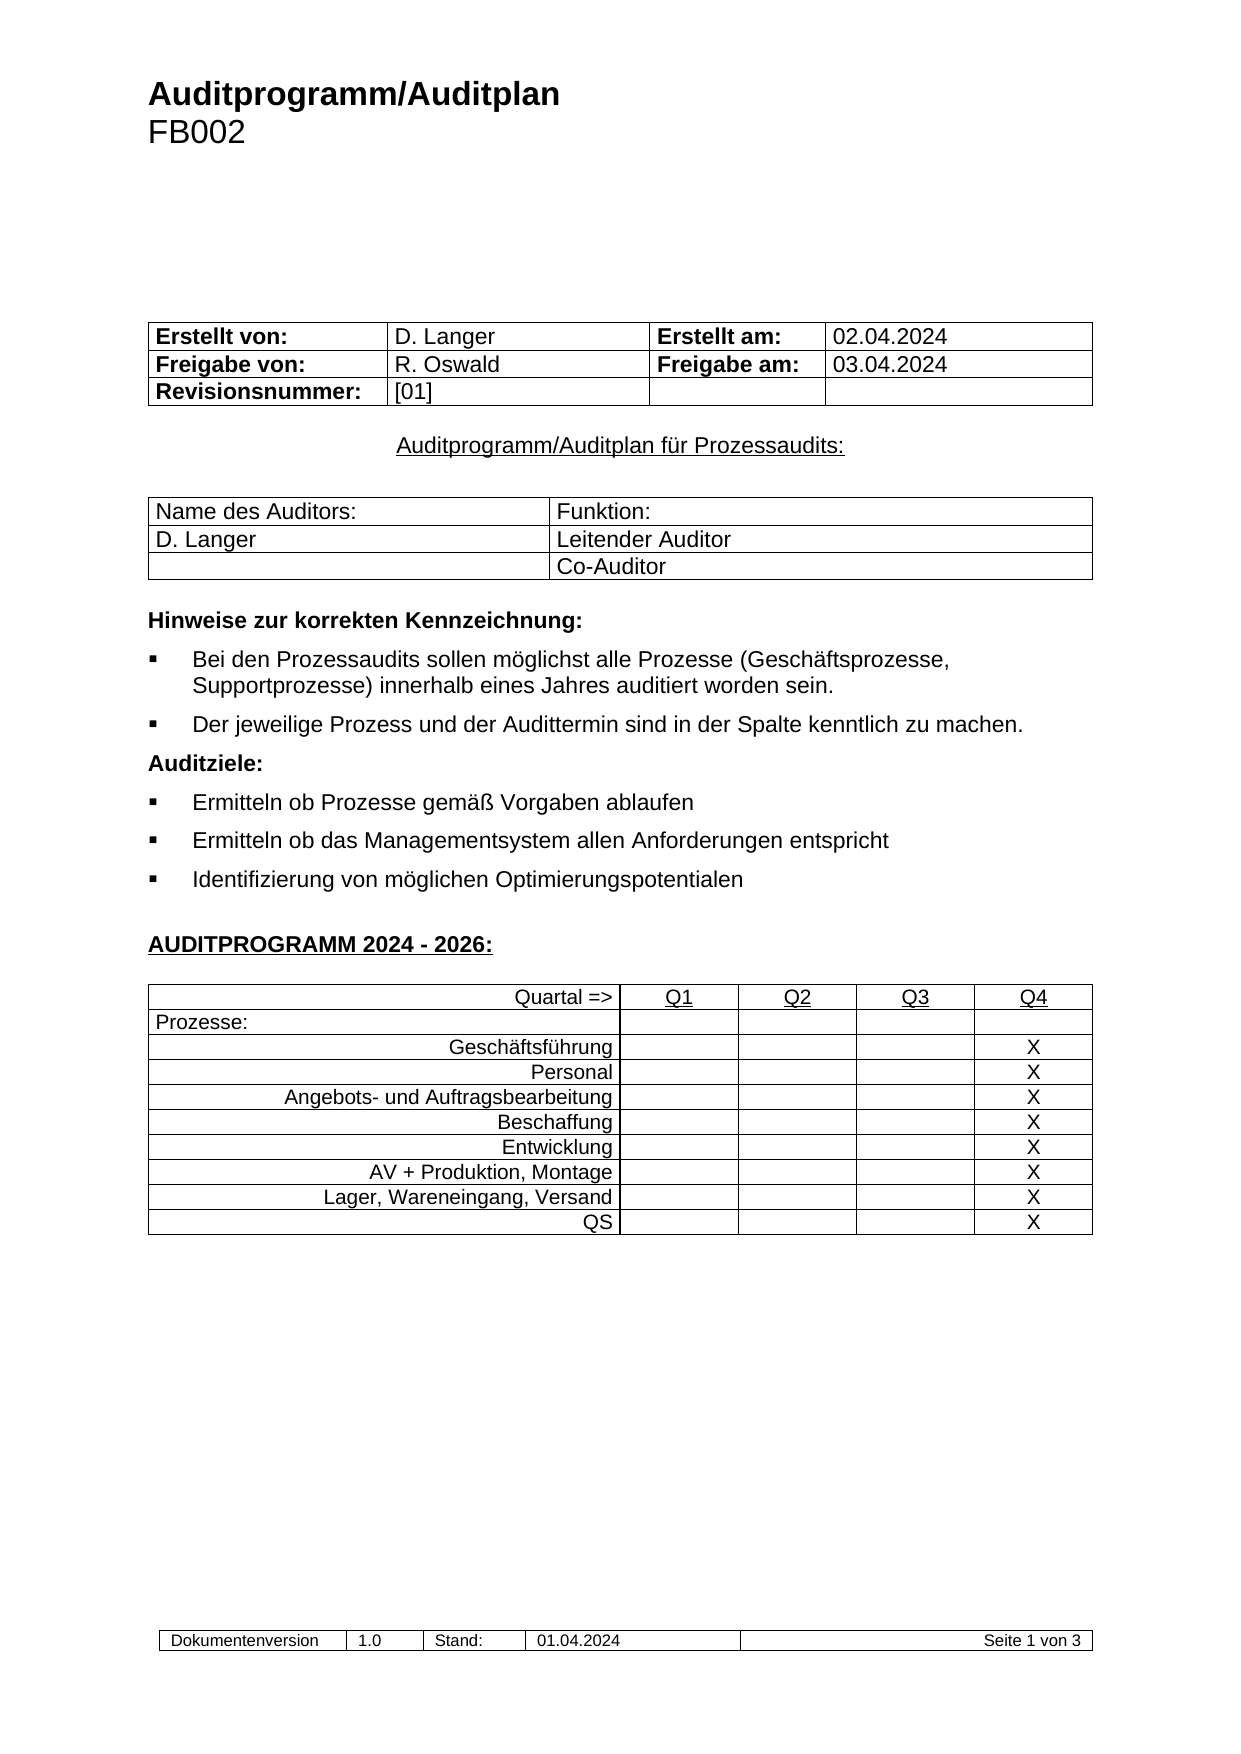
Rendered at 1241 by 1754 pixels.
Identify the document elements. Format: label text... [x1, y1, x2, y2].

table_cell X [975, 1135, 1092, 1159]
table_cell [621, 1035, 738, 1059]
table_cell [739, 1185, 856, 1209]
table_cell [650, 378, 825, 404]
table_cell Prozesse: [149, 1010, 619, 1034]
table_cell [739, 1160, 856, 1184]
table_cell Personal [149, 1060, 619, 1084]
table_cell [857, 1085, 974, 1109]
table_cell X [975, 1035, 1092, 1059]
table_cell Freigabe am: [650, 351, 825, 377]
text Auditprogramm/Auditplan für Prozessaudits: [148, 432, 1093, 458]
table_header Erstellt von: [149, 323, 387, 350]
table_cell [857, 1010, 974, 1034]
table_cell [739, 1010, 856, 1034]
table_cell [621, 1135, 738, 1159]
table_cell Freigabe von: [149, 351, 387, 377]
table_cell 03.04.2024 [826, 351, 1092, 377]
list Ermitteln ob Prozesse gemäß Vorgaben ablaufen [148, 788, 1093, 815]
table_cell [739, 1110, 856, 1134]
table_header Funktion: [550, 498, 1092, 524]
text Auditziele: [148, 749, 1093, 776]
table_header 02.04.2024 [826, 323, 1092, 350]
table_cell [621, 1060, 738, 1084]
table_cell [739, 1210, 856, 1234]
table_header Q1 [621, 985, 738, 1009]
table_cell Beschaffung [149, 1110, 619, 1134]
table_cell [739, 1135, 856, 1159]
table_header Q2 [739, 985, 856, 1009]
table_cell Leitender Auditor [550, 526, 1092, 552]
table_cell [149, 553, 549, 579]
table_cell X [975, 1160, 1092, 1184]
table_header Q4 [975, 985, 1092, 1009]
table_header Name des Auditors: [149, 498, 549, 524]
table_cell [857, 1135, 974, 1159]
table_header Q3 [857, 985, 974, 1009]
table_cell AV + Produktion, Montage [149, 1160, 619, 1184]
table_cell D. Langer [149, 526, 549, 552]
table_cell Lager, Wareneingang, Versand [149, 1185, 619, 1209]
table_cell [621, 1210, 738, 1234]
table_cell [739, 1035, 856, 1059]
table_cell [621, 1085, 738, 1109]
table_cell [621, 1160, 738, 1184]
table_cell [01] [388, 378, 649, 404]
table_cell [826, 378, 1092, 404]
table_cell [857, 1035, 974, 1059]
list Der jeweilige Prozess und der Audittermin sind in der Spalte kenntlich zu machen. [148, 711, 1093, 737]
table_cell QS [149, 1210, 619, 1234]
table_cell X [975, 1085, 1092, 1109]
table_cell [857, 1160, 974, 1184]
list Bei den Prozessaudits sollen möglichst alle Prozesse (Geschäftsprozesse, Supportprozesse) innerhalb eines Jahres auditiert worden sein. [148, 646, 1093, 698]
table_header Quartal => [149, 985, 619, 1009]
table_cell X [975, 1110, 1092, 1134]
text Hinweise zur korrekten Kennzeichnung: [148, 607, 1093, 633]
table_cell X [975, 1060, 1092, 1084]
table_cell [621, 1010, 738, 1034]
table_header D. Langer [388, 323, 649, 350]
table_cell [621, 1110, 738, 1134]
table_cell Revisionsnummer: [149, 378, 387, 404]
text AUDITPROGRAMM 2024 - 2026: [148, 931, 1093, 958]
list Identifizierung von möglichen Optimierungspotentialen [148, 866, 1093, 892]
table_header Erstellt am: [650, 323, 825, 350]
table_cell X [975, 1210, 1092, 1234]
table_cell Entwicklung [149, 1135, 619, 1159]
table_cell R. Oswald [388, 351, 649, 377]
table_cell [857, 1110, 974, 1134]
table_cell [857, 1185, 974, 1209]
table_cell [857, 1210, 974, 1234]
table_cell Geschäftsführung [149, 1035, 619, 1059]
table_cell X [975, 1185, 1092, 1209]
table_cell [739, 1060, 856, 1084]
table_cell [621, 1185, 738, 1209]
table_cell [857, 1060, 974, 1084]
table_cell [739, 1085, 856, 1109]
table_cell Angebots- und Auftragsbearbeitung [149, 1085, 619, 1109]
table_cell [975, 1010, 1092, 1034]
table_cell Co-Auditor [550, 553, 1092, 579]
list Ermitteln ob das Managementsystem allen Anforderungen entspricht [148, 827, 1093, 854]
